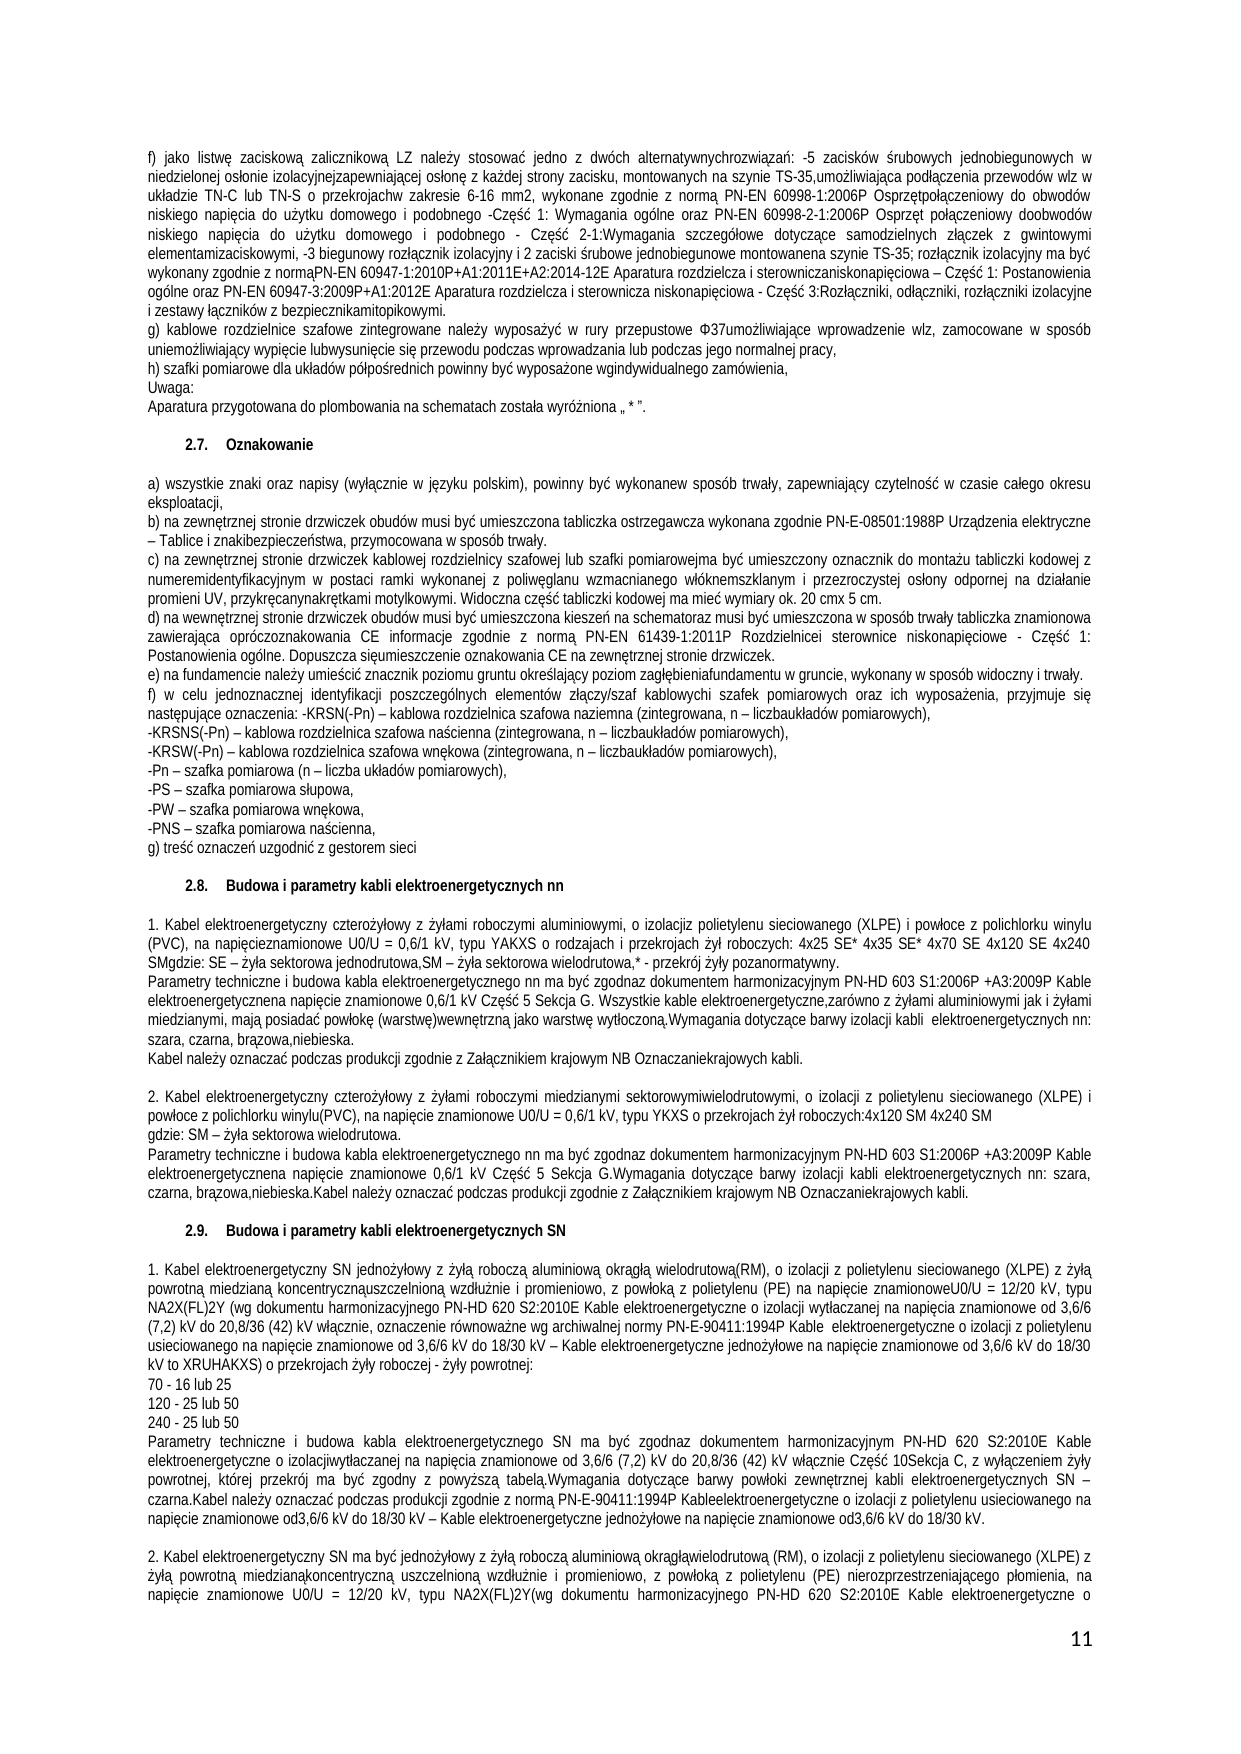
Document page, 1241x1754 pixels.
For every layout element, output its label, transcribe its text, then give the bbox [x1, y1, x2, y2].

list Parametry techniczne i budowa kabla elektroenergetycznego nn ma być zgodnaz dokumentem harmonizacyjnym PN-HD 603 S1:2006P +A3:2009P Kable elektroenergetycznena napięcie znamionowe 0,6/1 kV Część 5 Sekcja G. Wszystkie kable elektroenergetyczne,zarówno z żyłami aluminiowymi jak i żyłami miedzianymi, mają posiadać powłokę (warstwę)wewnętrzną jako warstwę wytłoczoną.Wymagania dotyczące barwy izolacji kabli elektroenergetycznych nn: szara, czarna, brązowa,niebieska. [148, 972, 1093, 1048]
text -PS – szafka pomiarowa słupowa, [148, 780, 1093, 799]
list 120 - 25 lub 50 [148, 1393, 1093, 1413]
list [148, 1547, 1093, 1604]
text a) wszystkie znaki oraz napisy (wyłącznie w języku polskim), powinny być wykonanew sposób trwały, zapewniający czytelność w czasie całego okresu eksploatacji, [148, 473, 1093, 512]
text -PW – szafka pomiarowa wnękowa, [148, 799, 1093, 818]
list Parametry techniczne i budowa kabla elektroenergetycznego nn ma być zgodnaz dokumentem harmonizacyjnym PN-HD 603 S1:2006P +A3:2009P Kable elektroenergetycznena napięcie znamionowe 0,6/1 kV Część 5 Sekcja G.Wymagania dotyczące barwy izolacji kabli elektroenergetycznych nn: szara, czarna, brązowa,niebieska.Kabel należy oznaczać podczas produkcji zgodnie z Załącznikiem krajowym NB Oznaczaniekrajowych kabli. [148, 1144, 1093, 1202]
list g) kablowe rozdzielnice szafowe zintegrowane należy wyposażyć w rury przepustowe Φ37umożliwiające wprowadzenie wlz, zamocowane w sposób uniemożliwiający wypięcie lubwysunięcie się przewodu podczas wprowadzania lub podczas jego normalnej pracy, [148, 320, 1093, 358]
list 2. Kabel elektroenergetyczny czterożyłowy z żyłami roboczymi miedzianymi sektorowymiwielodrutowymi, o izolacji z polietylenu sieciowanego (XLPE) i powłoce z polichlorku winylu(PVC), na napięcie znamionowe U0/U = 0,6/1 kV, typu YKXS o przekrojach żył roboczych:4x120 SM 4x240 SM [148, 1087, 1093, 1125]
text g) treść oznaczeń uzgodnić z gestorem sieci [148, 838, 1093, 857]
subtitle Budowa i parametry kabli elektroenergetycznych SN [185, 1221, 1093, 1240]
list 1. Kabel elektroenergetyczny SN jednożyłowy z żyłą roboczą aluminiową okrągłą wielodrutową(RM), o izolacji z polietylenu sieciowanego (XLPE) z żyłą powrotną miedzianą koncentrycznąuszczelnioną wzdłużnie i promieniowo, z powłoką z polietylenu (PE) na napięcie znamionoweU0/U = 12/20 kV, typu NA2X(FL)2Y (wg dokumentu harmonizacyjnego PN-HD 620 S2:2010E Kable elektroenergetyczne o izolacji wytłaczanej na napięcia znamionowe od 3,6/6 (7,2) kV do 20,8/36 (42) kV włącznie, oznaczenie równoważne wg archiwalnej normy PN-E-90411:1994P Kable elektroenergetyczne o izolacji z polietylenu usieciowanego na napięcie znamionowe od 3,6/6 kV do 18/30 kV – Kable elektroenergetyczne jednożyłowe na napięcie znamionowe od 3,6/6 kV do 18/30 kV to XRUHAKXS) o przekrojach żyły roboczej - żyły powrotnej: [148, 1259, 1093, 1374]
text d) na wewnętrznej stronie drzwiczek obudów musi być umieszczona kieszeń na schematoraz musi być umieszczona w sposób trwały tabliczka znamionowa zawierająca opróczoznakowania CE informacje zgodnie z normą PN-EN 61439-1:2011P Rozdzielnicei sterownice niskonapięciowe - Część 1: Postanowienia ogólne. Dopuszcza sięumieszczenie oznakowania CE na zewnętrznej stronie drzwiczek. [148, 608, 1093, 665]
text e) na fundamencie należy umieścić znacznik poziomu gruntu określający poziom zagłębieniafundamentu w gruncie, wykonany w sposób widoczny i trwały. [148, 665, 1093, 684]
list Uwaga: Aparatura przygotowana do plombowania na schematach została wyróżniona „ * ”. [148, 378, 1093, 416]
text -KRSNS(-Pn) – kablowa rozdzielnica szafowa naścienna (zintegrowana, n – liczbaukładów pomiarowych), [148, 723, 1093, 742]
text -KRSW(-Pn) – kablowa rozdzielnica szafowa wnękowa (zintegrowana, n – liczbaukładów pomiarowych), [148, 742, 1093, 761]
list h) szafki pomiarowe dla układów półpośrednich powinny być wyposażone wgindywidualnego zamówienia, [148, 358, 1093, 378]
list gdzie: SM – żyła sektorowa wielodrutowa. [148, 1125, 1093, 1144]
text c) na zewnętrznej stronie drzwiczek kablowej rozdzielnicy szafowej lub szafki pomiarowejma być umieszczony oznacznik do montażu tabliczki kodowej z numeremidentyfikacyjnym w postaci ramki wykonanej z poliwęglanu wzmacnianego włóknemszklanym i przezroczystej osłony odpornej na działanie promieni UV, przykręcanynakrętkami motylkowymi. Widoczna część tabliczki kodowej ma mieć wymiary ok. 20 cmx 5 cm. [148, 550, 1093, 608]
text f) w celu jednoznacznej identyfikacji poszczególnych elementów złączy/szaf kablowychi szafek pomiarowych oraz ich wyposażenia, przyjmuje się następujące oznaczenia: -KRSN(-Pn) – kablowa rozdzielnica szafowa naziemna (zintegrowana, n – liczbaukładów pomiarowych), [148, 684, 1093, 723]
subtitle Budowa i parametry kabli elektroenergetycznych nn [185, 876, 1093, 895]
list 70 - 16 lub 25 [148, 1374, 1093, 1393]
text -PNS – szafka pomiarowa naścienna, [148, 818, 1093, 838]
list 240 - 25 lub 50 [148, 1413, 1093, 1432]
text -Pn – szafka pomiarowa (n – liczba układów pomiarowych), [148, 761, 1093, 780]
list Parametry techniczne i budowa kabla elektroenergetycznego SN ma być zgodnaz dokumentem harmonizacyjnym PN-HD 620 S2:2010E Kable elektroenergetyczne o izolacjiwytłaczanej na napięcia znamionowe od 3,6/6 (7,2) kV do 20,8/36 (42) kV włącznie Część 10Sekcja C, z wyłączeniem żyły powrotnej, której przekrój ma być zgodny z powyższą tabelą.Wymagania dotyczące barwy powłoki zewnętrznej kabli elektroenergetycznych SN – czarna.Kabel należy oznaczać podczas produkcji zgodnie z normą PN-E-90411:1994P Kableelektroenergetyczne o izolacji z polietylenu usieciowanego na napięcie znamionowe od3,6/6 kV do 18/30 kV – Kable elektroenergetyczne jednożyłowe na napięcie znamionowe od3,6/6 kV do 18/30 kV. [148, 1432, 1093, 1528]
list 1. Kabel elektroenergetyczny czterożyłowy z żyłami roboczymi aluminiowymi, o izolacjiz polietylenu sieciowanego (XLPE) i powłoce z polichlorku winylu (PVC), na napięcieznamionowe U0/U = 0,6/1 kV, typu YAKXS o rodzajach i przekrojach żył roboczych: 4x25 SE* 4x35 SE* 4x70 SE 4x120 SE 4x240 SMgdzie: SE – żyła sektorowa jednodrutowa,SM – żyła sektorowa wielodrutowa,* - przekrój żyły pozanormatywny. [148, 914, 1093, 972]
text b) na zewnętrznej stronie drzwiczek obudów musi być umieszczona tabliczka ostrzegawcza wykonana zgodnie PN-E-08501:1988P Urządzenia elektryczne – Tablice i znakibezpieczeństwa, przymocowana w sposób trwały. [148, 512, 1093, 550]
list Kabel należy oznaczać podczas produkcji zgodnie z Załącznikiem krajowym NB Oznaczaniekrajowych kabli. [148, 1048, 1093, 1068]
list f) jako listwę zaciskową zalicznikową LZ należy stosować jedno z dwóch alternatywnychrozwiązań: -5 zacisków śrubowych jednobiegunowych w niedzielonej osłonie izolacyjnejzapewniającej osłonę z każdej strony zacisku, montowanych na szynie TS-35,umożliwiająca podłączenia przewodów wlz w układzie TN-C lub TN-S o przekrojachw zakresie 6-16 mm2, wykonane zgodnie z normą PN-EN 60998-1:2006P Osprzętpołączeniowy do obwodów niskiego napięcia do użytku domowego i podobnego -Część 1: Wymagania ogólne oraz PN-EN 60998-2-1:2006P Osprzęt połączeniowy doobwodów niskiego napięcia do użytku domowego i podobnego - Część 2-1:Wymagania szczegółowe dotyczące samodzielnych złączek z gwintowymi elementamizaciskowymi, -3 biegunowy rozłącznik izolacyjny i 2 zaciski śrubowe jednobiegunowe montowanena szynie TS-35; rozłącznik izolacyjny ma być wykonany zgodnie z normąPN-EN 60947-1:2010P+A1:2011E+A2:2014-12E Aparatura rozdzielcza i sterowniczaniskonapięciowa – Część 1: Postanowienia ogólne oraz PN-EN 60947-3:2009P+A1:2012E Aparatura rozdzielcza i sterownicza niskonapięciowa - Część 3:Rozłączniki, odłączniki, rozłączniki izolacyjne i zestawy łączników z bezpiecznikamitopikowymi. [148, 148, 1093, 320]
subtitle Oznakowanie [185, 435, 1093, 454]
